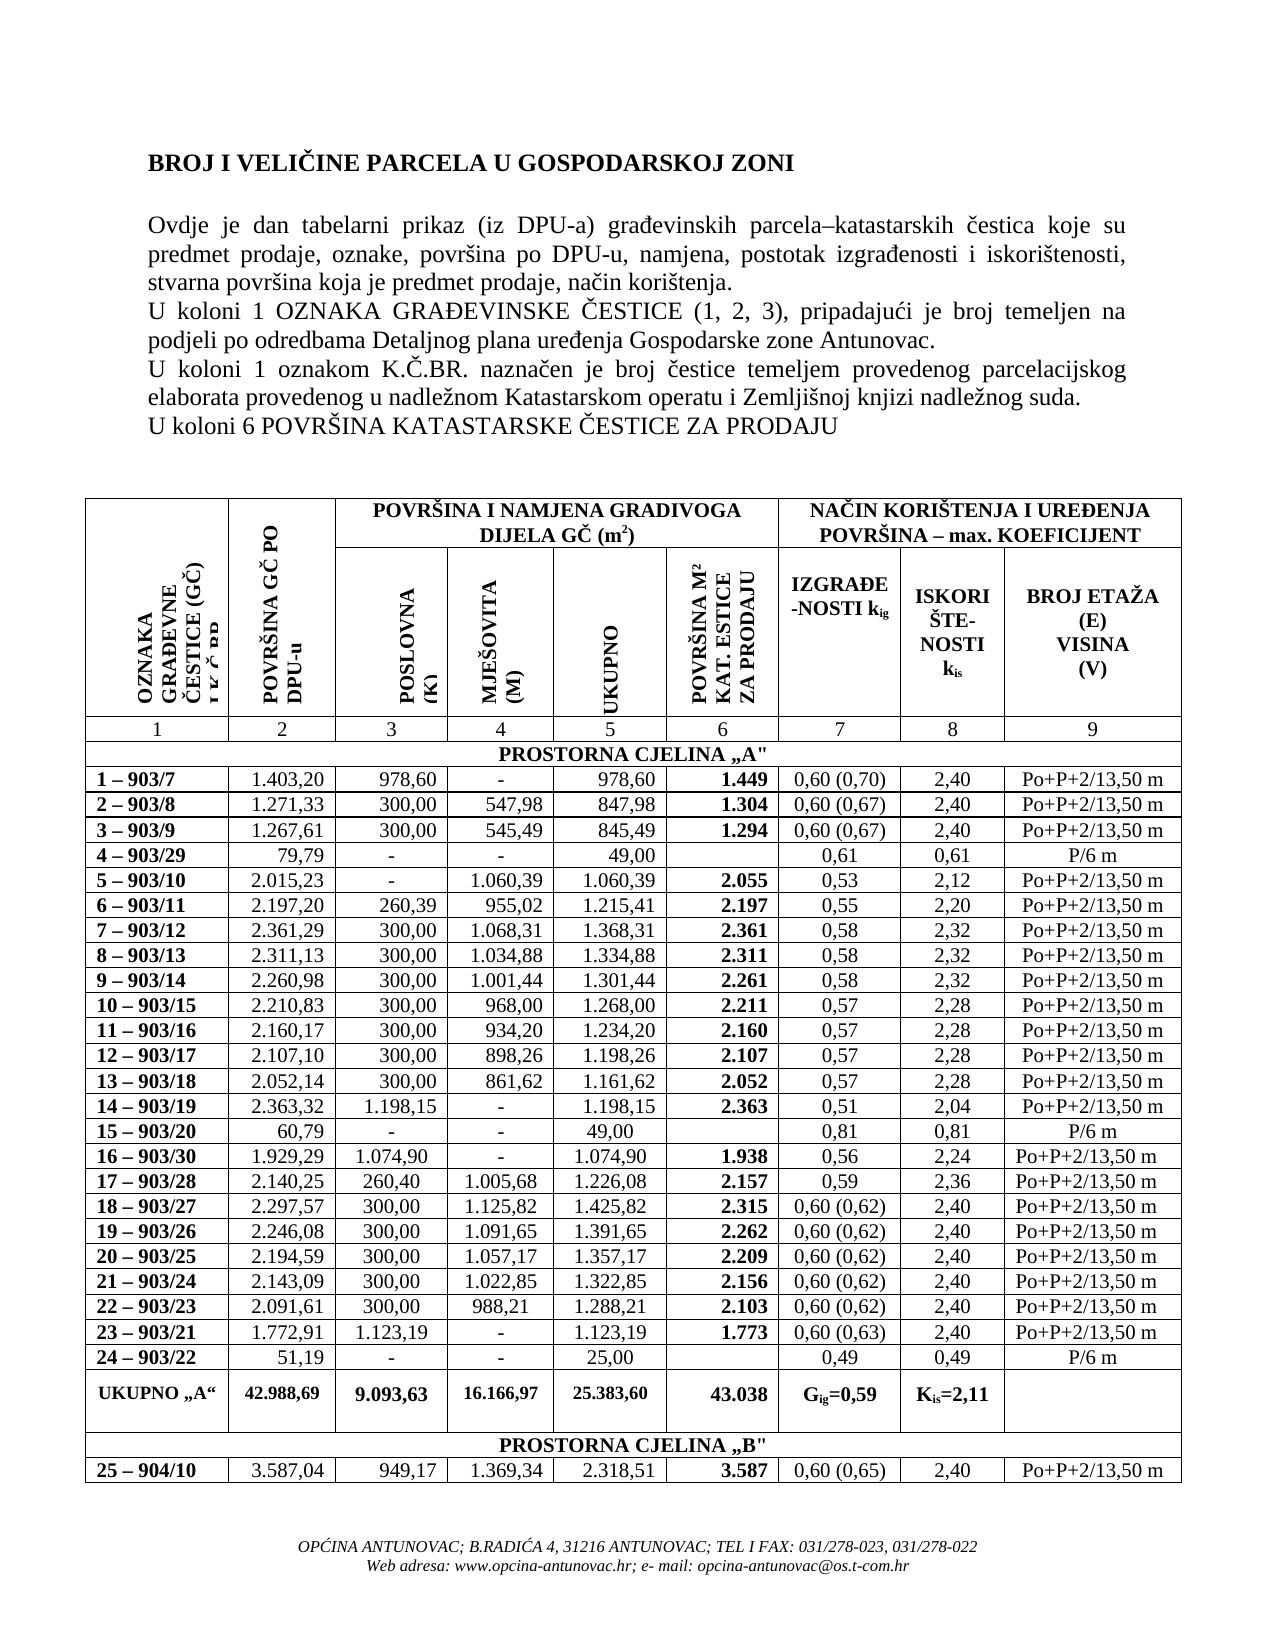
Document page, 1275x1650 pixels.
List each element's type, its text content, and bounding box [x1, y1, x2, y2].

table_cell 1.449 [667, 767, 778, 791]
table_cell 934,20 [448, 1018, 553, 1042]
table_cell 1.198,15 [554, 1094, 666, 1118]
table_cell 1.294 [667, 818, 778, 842]
table_cell P/6 m [1005, 843, 1181, 867]
table_cell 2,36 [901, 1169, 1004, 1193]
table_cell Gig=0,59 [779, 1370, 900, 1432]
table_cell 16 – 903/30 [86, 1144, 228, 1168]
table_cell 19 – 903/26 [86, 1219, 228, 1243]
table_cell 12 – 903/17 [86, 1044, 228, 1067]
text U koloni 1 OZNAKA GRAĐEVINSKE ČESTICE (1, 2, 3), pripadajući je broj temeljen na podjeli po odredbama Detaljnog plana uređenja Gospodarske zone Antunovac. [148, 296, 1127, 354]
table_cell [667, 843, 778, 867]
table_cell 2.197,20 [229, 893, 335, 917]
table_cell 1.068,31 [448, 918, 553, 942]
table_cell 2.246,08 [229, 1219, 335, 1243]
table_cell - [448, 1144, 553, 1168]
table_cell 2,12 [901, 868, 1004, 892]
table_cell 25.383,60 [554, 1370, 666, 1432]
table_cell PROSTORNA CJELINA „B" [86, 1433, 1181, 1457]
table_cell 51,19 [229, 1345, 335, 1369]
table_cell 2.210,83 [229, 993, 335, 1017]
table_cell 2.363 [667, 1094, 778, 1118]
table_cell POSLOVNA (K) [336, 548, 447, 716]
table_cell 1.198,26 [554, 1044, 666, 1067]
table_cell 1.022,85 [448, 1269, 553, 1293]
table_cell - [448, 843, 553, 867]
table_cell 2,24 [901, 1144, 1004, 1168]
table_cell PROSTORNA CJELINA „A" [86, 742, 1181, 766]
table_cell 25 – 904/10 [86, 1458, 228, 1482]
table_cell 4 [448, 717, 553, 741]
table_cell 2,28 [901, 993, 1004, 1017]
table_cell 2.143,09 [229, 1269, 335, 1293]
table_cell Po+P+2/13,50 m [1005, 1094, 1181, 1118]
table_cell 17 – 903/28 [86, 1169, 228, 1193]
table_cell POVRŠINA M² KAT. ESTICE ZA PRODAJU [667, 548, 778, 716]
table_cell 18 – 903/27 [86, 1194, 228, 1218]
table_cell [667, 1345, 778, 1369]
table_cell 79,79 [229, 843, 335, 867]
table_cell 898,26 [448, 1044, 553, 1067]
table_cell 0,60 (0,62) [779, 1269, 900, 1293]
table_cell 1.215,41 [554, 893, 666, 917]
table_cell 2 – 903/8 [86, 793, 228, 816]
table_cell Po+P+2/13,50 m [1005, 1244, 1181, 1268]
table_cell - [336, 843, 447, 867]
table_cell 2.315 [667, 1194, 778, 1218]
table_cell 0,60 (0,70) [779, 767, 900, 791]
table_cell 260,40 [336, 1169, 447, 1193]
table_cell 300,00 [336, 1194, 447, 1218]
table_cell Po+P+2/13,50 m [1005, 767, 1181, 791]
table_cell - [336, 1119, 447, 1143]
text U koloni 1 oznakom K.Č.BR. naznačen je broj čestice temeljem provedenog parcelacijskog elaborata provedenog u nadležnom Katastarskom operatu i Zemljišnoj knjizi nadležnog suda. [148, 354, 1127, 411]
text U koloni 6 POVRŠINA KATASTARSKE ČESTICE ZA PRODAJU [148, 411, 1127, 440]
table_cell 300,00 [336, 993, 447, 1017]
table_cell 2.361,29 [229, 918, 335, 942]
table_cell 4 – 903/29 [86, 843, 228, 867]
table_cell 2,40 [901, 1269, 1004, 1293]
table_cell Po+P+2/13,50 m [1005, 993, 1181, 1017]
table_cell MJEŠOVITA (M) [448, 548, 553, 716]
table_cell 978,60 [554, 767, 666, 791]
table_cell P/6 m [1005, 1119, 1181, 1143]
table_cell 2,20 [901, 893, 1004, 917]
table_cell 0,57 [779, 1018, 900, 1042]
table_cell 1.034,88 [448, 943, 553, 967]
table_cell 0,60 (0,62) [779, 1219, 900, 1243]
table_cell 2.211 [667, 993, 778, 1017]
table_cell UKUPNO „A“ [86, 1370, 228, 1432]
table_cell 49,00 [554, 1119, 666, 1143]
text BROJ I VELIČINE PARCELA U GOSPODARSKOJ ZONI [148, 148, 1127, 176]
table_cell Po+P+2/13,50 m [1005, 793, 1181, 816]
table_cell 1.267,61 [229, 818, 335, 842]
table_cell 3 – 903/9 [86, 818, 228, 842]
table_cell 11 – 903/16 [86, 1018, 228, 1042]
table_cell 2.103 [667, 1295, 778, 1318]
table_cell 1.234,20 [554, 1018, 666, 1042]
table_cell 2,40 [901, 1295, 1004, 1318]
table_cell 300,00 [336, 1044, 447, 1067]
table_cell 2,32 [901, 943, 1004, 967]
table_cell 14 – 903/19 [86, 1094, 228, 1118]
text Ovdje je dan tabelarni prikaz (iz DPU-a) građevinskih parcela–katastarskih čestica koje su predmet prodaje, oznake, površina po DPU-u, namjena, postotak izgrađenosti i iskorištenosti, stvarna površina koja je predmet prodaje, način korištenja. [148, 210, 1127, 296]
table_cell 22 – 903/23 [86, 1295, 228, 1318]
table_cell 300,00 [336, 1269, 447, 1293]
table_cell 2.157 [667, 1169, 778, 1193]
table_cell 2.160,17 [229, 1018, 335, 1042]
table_cell 0,51 [779, 1094, 900, 1118]
table_cell Po+P+2/13,50 m [1005, 1458, 1181, 1482]
table_cell 2.260,98 [229, 968, 335, 992]
table_cell 2.052,14 [229, 1069, 335, 1093]
table_cell 0,60 (0,62) [779, 1295, 900, 1318]
table_cell 1.005,68 [448, 1169, 553, 1193]
table_cell 0,60 (0,65) [779, 1458, 900, 1482]
table_cell 2.052 [667, 1069, 778, 1093]
table_cell 1.123,19 [554, 1320, 666, 1344]
table_cell 0,60 (0,62) [779, 1244, 900, 1268]
table_cell 1.074,90 [336, 1144, 447, 1168]
table_cell 2.140,25 [229, 1169, 335, 1193]
table_cell 0,56 [779, 1144, 900, 1168]
table_cell 547,98 [448, 793, 553, 816]
table_cell Po+P+2/13,50 m [1005, 1295, 1181, 1318]
table_cell 3.587 [667, 1458, 778, 1482]
table_cell 7 [779, 717, 900, 741]
table_cell BROJ ETAŽA (E) VISINA (V) [1005, 548, 1181, 716]
table_cell 9.093,63 [336, 1370, 447, 1432]
table_cell 1.057,17 [448, 1244, 553, 1268]
table_cell - [336, 1345, 447, 1369]
table_cell - [336, 868, 447, 892]
table_cell 2,32 [901, 968, 1004, 992]
table_cell 300,00 [336, 1069, 447, 1093]
table_cell 2.160 [667, 1018, 778, 1042]
table_cell Po+P+2/13,50 m [1005, 1169, 1181, 1193]
table_cell Po+P+2/13,50 m [1005, 893, 1181, 917]
table_cell 3.587,04 [229, 1458, 335, 1482]
table_cell 0,58 [779, 918, 900, 942]
table_cell Po+P+2/13,50 m [1005, 1320, 1181, 1344]
table_cell 978,60 [336, 767, 447, 791]
table_cell 2.361 [667, 918, 778, 942]
table_cell 1.322,85 [554, 1269, 666, 1293]
table_cell - [448, 1094, 553, 1118]
table_cell 1.060,39 [554, 868, 666, 892]
table_cell 2.311,13 [229, 943, 335, 967]
table_cell 2,28 [901, 1069, 1004, 1093]
table_cell Po+P+2/13,50 m [1005, 1219, 1181, 1243]
table_cell 1.271,33 [229, 793, 335, 816]
table_cell 1.334,88 [554, 943, 666, 967]
table_cell 0,57 [779, 1044, 900, 1067]
table_cell 2.197 [667, 893, 778, 917]
table_cell 1.304 [667, 793, 778, 816]
table_cell 0,60 (0,67) [779, 793, 900, 816]
table_cell 0,81 [901, 1119, 1004, 1143]
table_cell 1.198,15 [336, 1094, 447, 1118]
table_cell 1.938 [667, 1144, 778, 1168]
table_cell 13 – 903/18 [86, 1069, 228, 1093]
table_cell 1.226,08 [554, 1169, 666, 1193]
table_cell 8 – 903/13 [86, 943, 228, 967]
table_cell 0,57 [779, 1069, 900, 1093]
table_cell Po+P+2/13,50 m [1005, 918, 1181, 942]
table_cell 6 – 903/11 [86, 893, 228, 917]
table_cell 60,79 [229, 1119, 335, 1143]
table_cell 1.161,62 [554, 1069, 666, 1093]
table_cell 5 [554, 717, 666, 741]
table_cell 861,62 [448, 1069, 553, 1093]
table_cell 0,53 [779, 868, 900, 892]
table_cell 300,00 [336, 918, 447, 942]
table_cell 1.772,91 [229, 1320, 335, 1344]
table_cell 1.125,82 [448, 1194, 553, 1218]
table_cell 0,49 [901, 1345, 1004, 1369]
table_cell Po+P+2/13,50 m [1005, 818, 1181, 842]
table_cell Po+P+2/13,50 m [1005, 1269, 1181, 1293]
table_cell Po+P+2/13,50 m [1005, 943, 1181, 967]
table_cell 2.156 [667, 1269, 778, 1293]
table_cell 1.773 [667, 1320, 778, 1344]
table_cell 0,60 (0,63) [779, 1320, 900, 1344]
table_cell Po+P+2/13,50 m [1005, 1144, 1181, 1168]
table_header OZNAKA GRAĐEVNE ČESTICE (GČ) I K.Č.BR. [86, 499, 228, 716]
table_cell 300,00 [336, 1295, 447, 1318]
table_cell 1.369,34 [448, 1458, 553, 1482]
table_cell ISKORIŠTE-NOSTI kis [901, 548, 1004, 716]
table_cell 25,00 [554, 1345, 666, 1369]
table_cell 2,28 [901, 1044, 1004, 1067]
table_header NAČIN KORIŠTENJA I UREĐENJA POVRŠINA – max. KOEFICIJENT [779, 499, 1181, 547]
table_cell [667, 1119, 778, 1143]
table_cell 0,49 [779, 1345, 900, 1369]
table_cell 2.261 [667, 968, 778, 992]
table_cell 2,04 [901, 1094, 1004, 1118]
table_cell - [448, 767, 553, 791]
table_cell 1.357,17 [554, 1244, 666, 1268]
table_cell 21 – 903/24 [86, 1269, 228, 1293]
table_cell 2,40 [901, 1458, 1004, 1482]
table_cell 2.107,10 [229, 1044, 335, 1067]
table_header POVRŠINA I NAMJENA GRADIVOGA DIJELA GČ (m2) [336, 499, 778, 547]
table_cell 24 – 903/22 [86, 1345, 228, 1369]
table_cell 7 – 903/12 [86, 918, 228, 942]
table_cell 1.288,21 [554, 1295, 666, 1318]
table_cell - [448, 1119, 553, 1143]
table_cell 0,81 [779, 1119, 900, 1143]
table_cell 5 – 903/10 [86, 868, 228, 892]
table_cell 0,61 [779, 843, 900, 867]
table_cell IZGRAĐE-NOSTI kig [779, 548, 900, 716]
table_cell 1 – 903/7 [86, 767, 228, 791]
table_cell 300,00 [336, 818, 447, 842]
table_cell Po+P+2/13,50 m [1005, 1044, 1181, 1067]
table_cell 20 – 903/25 [86, 1244, 228, 1268]
table_cell 968,00 [448, 993, 553, 1017]
table_cell Kis=2,11 [901, 1370, 1004, 1432]
table_cell P/6 m [1005, 1345, 1181, 1369]
table_cell 2.209 [667, 1244, 778, 1268]
table_cell 300,00 [336, 793, 447, 816]
table_cell 300,00 [336, 1018, 447, 1042]
table_cell 1.123,19 [336, 1320, 447, 1344]
table_cell 949,17 [336, 1458, 447, 1482]
table_cell [1005, 1370, 1181, 1432]
table_header POVRŠINA GČ PO DPU-u [229, 499, 335, 716]
table_cell 49,00 [554, 843, 666, 867]
table_cell 2.107 [667, 1044, 778, 1067]
table_cell Po+P+2/13,50 m [1005, 1194, 1181, 1218]
table_cell 1.368,31 [554, 918, 666, 942]
table_cell UKUPNO [554, 548, 666, 716]
table_cell 2.262 [667, 1219, 778, 1243]
table_cell 2,32 [901, 918, 1004, 942]
table_cell 0,55 [779, 893, 900, 917]
table_cell 1.301,44 [554, 968, 666, 992]
table_cell 0,61 [901, 843, 1004, 867]
table_cell Po+P+2/13,50 m [1005, 968, 1181, 992]
table_cell 2.311 [667, 943, 778, 967]
table_cell 0,60 (0,62) [779, 1194, 900, 1218]
table_cell 1.060,39 [448, 868, 553, 892]
table_cell 43.038 [667, 1370, 778, 1432]
table_cell 2.055 [667, 868, 778, 892]
table_cell 0,59 [779, 1169, 900, 1193]
table_cell 2,40 [901, 793, 1004, 816]
table_cell 2,40 [901, 1244, 1004, 1268]
table_cell 16.166,97 [448, 1370, 553, 1432]
table_cell 9 [1005, 717, 1181, 741]
table_cell 2.318,51 [554, 1458, 666, 1482]
table_cell 300,00 [336, 1219, 447, 1243]
table_cell 2,28 [901, 1018, 1004, 1042]
table_cell 2,40 [901, 1219, 1004, 1243]
table_cell 1.268,00 [554, 993, 666, 1017]
table_cell 2.015,23 [229, 868, 335, 892]
table_cell 300,00 [336, 968, 447, 992]
table_cell 1.403,20 [229, 767, 335, 791]
table_cell 15 – 903/20 [86, 1119, 228, 1143]
table_cell 0,58 [779, 968, 900, 992]
table_cell - [448, 1320, 553, 1344]
table_cell Po+P+2/13,50 m [1005, 1069, 1181, 1093]
table_cell 0,57 [779, 993, 900, 1017]
table_cell 2,40 [901, 767, 1004, 791]
table_cell Po+P+2/13,50 m [1005, 868, 1181, 892]
table_cell 3 [336, 717, 447, 741]
table_cell 300,00 [336, 1244, 447, 1268]
table_cell 8 [901, 717, 1004, 741]
table_cell 42.988,69 [229, 1370, 335, 1432]
table_cell 9 – 903/14 [86, 968, 228, 992]
table_cell 1.391,65 [554, 1219, 666, 1243]
table_cell 1.929,29 [229, 1144, 335, 1168]
table_cell 0,60 (0,67) [779, 818, 900, 842]
table_cell 545,49 [448, 818, 553, 842]
table_cell 2,40 [901, 1194, 1004, 1218]
table_cell 1.074,90 [554, 1144, 666, 1168]
table_cell 6 [667, 717, 778, 741]
table_cell 23 – 903/21 [86, 1320, 228, 1344]
table_cell 2.091,61 [229, 1295, 335, 1318]
table_cell 847,98 [554, 793, 666, 816]
table_cell Po+P+2/13,50 m [1005, 1018, 1181, 1042]
table_cell 300,00 [336, 943, 447, 967]
table_cell 1.425,82 [554, 1194, 666, 1218]
table_cell 2 [229, 717, 335, 741]
table_cell 988,21 [448, 1295, 553, 1318]
table_cell 2,40 [901, 1320, 1004, 1344]
table_cell 2.363,32 [229, 1094, 335, 1118]
table_cell 845,49 [554, 818, 666, 842]
table_cell 1 [86, 717, 228, 741]
table_cell 2.297,57 [229, 1194, 335, 1218]
table_cell - [448, 1345, 553, 1369]
table_cell 260,39 [336, 893, 447, 917]
table_cell 10 – 903/15 [86, 993, 228, 1017]
table_cell 955,02 [448, 893, 553, 917]
table_cell 0,58 [779, 943, 900, 967]
table_cell 2,40 [901, 818, 1004, 842]
table_cell 1.001,44 [448, 968, 553, 992]
table_cell 2.194,59 [229, 1244, 335, 1268]
table_cell 1.091,65 [448, 1219, 553, 1243]
